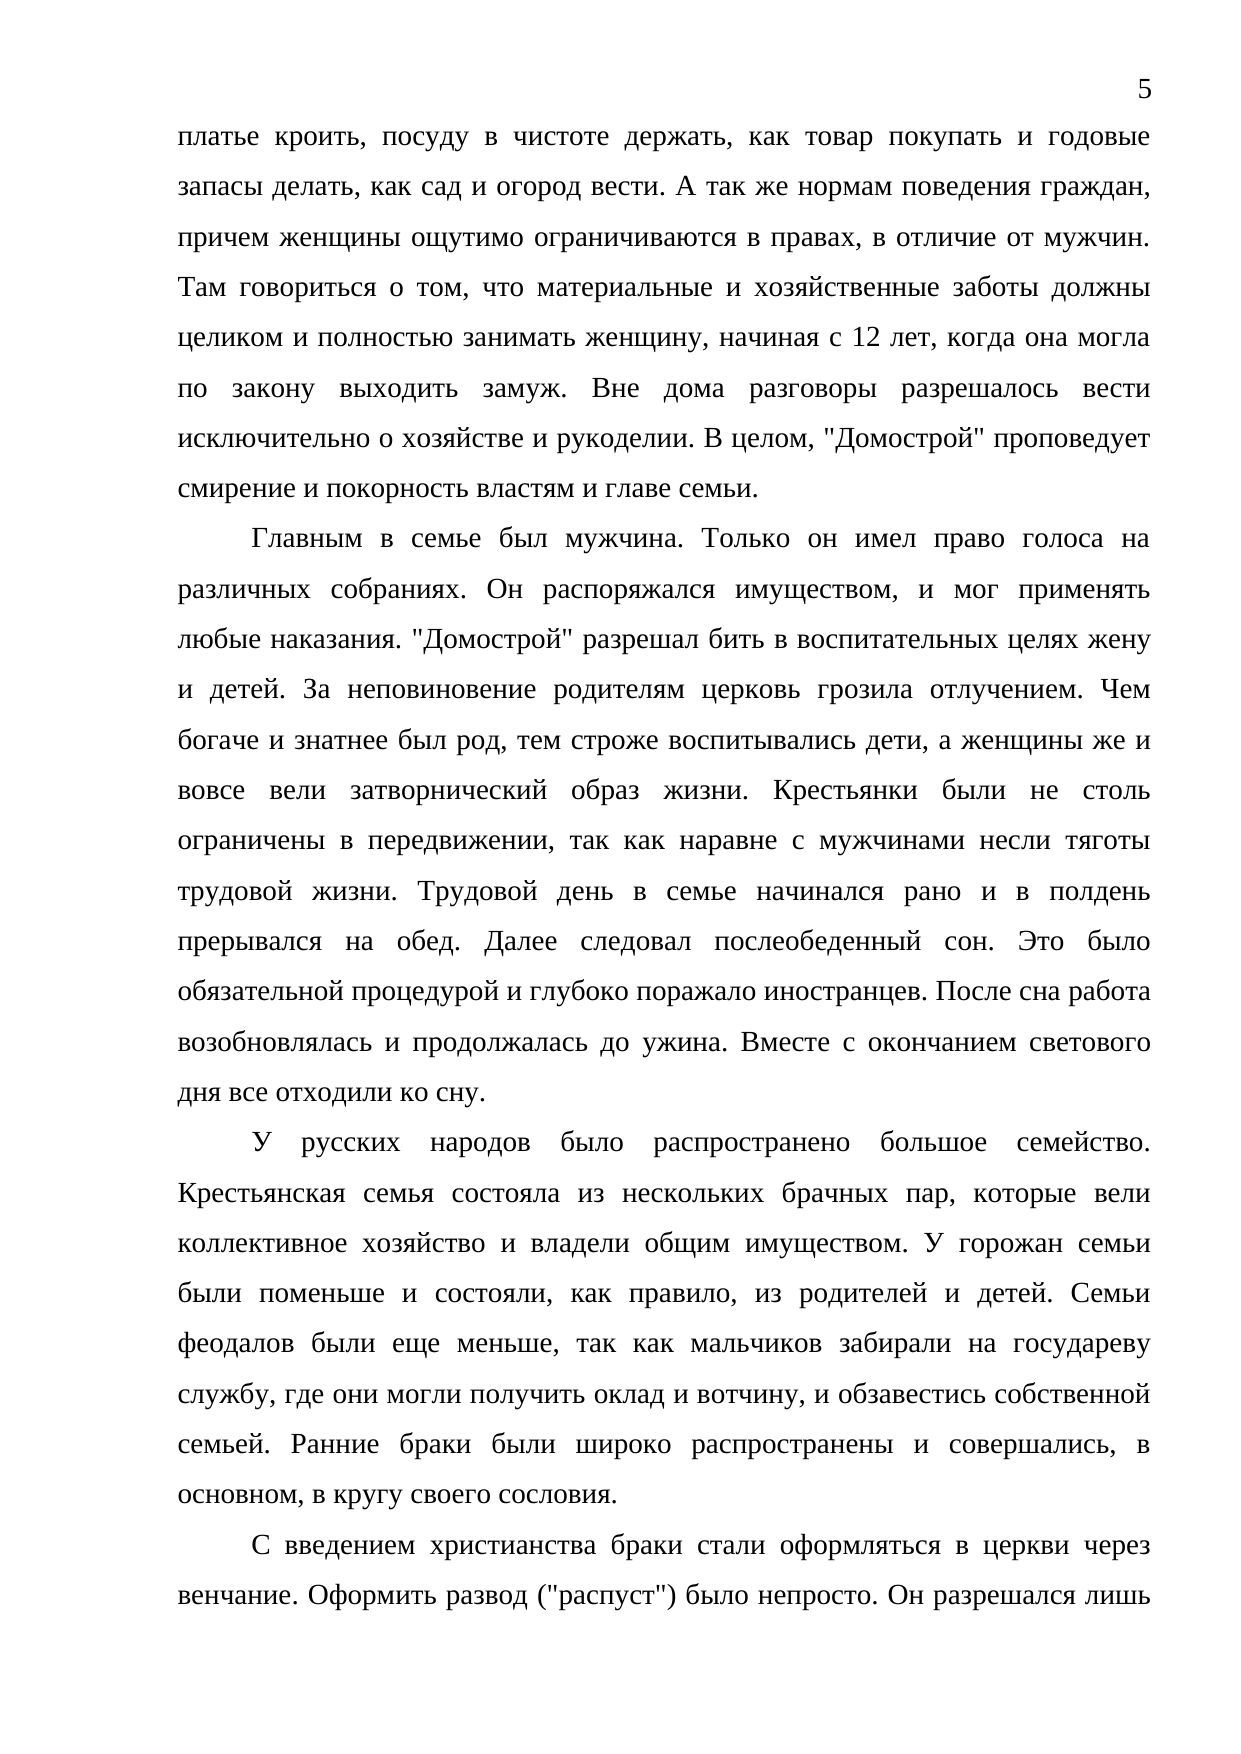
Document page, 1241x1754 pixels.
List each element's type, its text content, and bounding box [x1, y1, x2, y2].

text У русских народов было распространено большое семейство. Крестьянская семья состояла из нескольких брачных пар, которые вели коллективное хозяйство и владели общим имуществом. У горожан семьи были поменьше и состояли, как правило, из родителей и детей. Семьи феодалов были еще меньше, так как мальчиков забирали на государеву службу, где они могли получить оклад и вотчину, и обзавестись собственной семьей. Ранние браки были широко распространены и совершались, в основном, в кругу своего сословия. [177, 1124, 1152, 1510]
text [177, 1527, 1152, 1611]
text Главным в семье был мужчина. Только он имел право голоса на различных собраниях. Он распоряжался имуществом, и мог применять любые наказания. "Домострой" разрешал бить в воспитательных целях жену и детей. За неповиновение родителям церковь грозила отлучением. Чем богаче и знатнее был род, тем строже воспитывались дети, а женщины же и вовсе вели затворнический образ жизни. Крестьянки были не столь ограничены в передвижении, так как наравне с мужчинами несли тяготы трудовой жизни. Трудовой день в семье начинался рано и в полдень прерывался на обед. Далее следовал послеобеденный сон. Это было обязательной процедурой и глубоко поражало иностранцев. После сна работа возобновлялась и продолжалась до ужина. Вместе с окончанием светового дня все отходили ко сну. [177, 521, 1152, 1108]
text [177, 118, 1152, 504]
